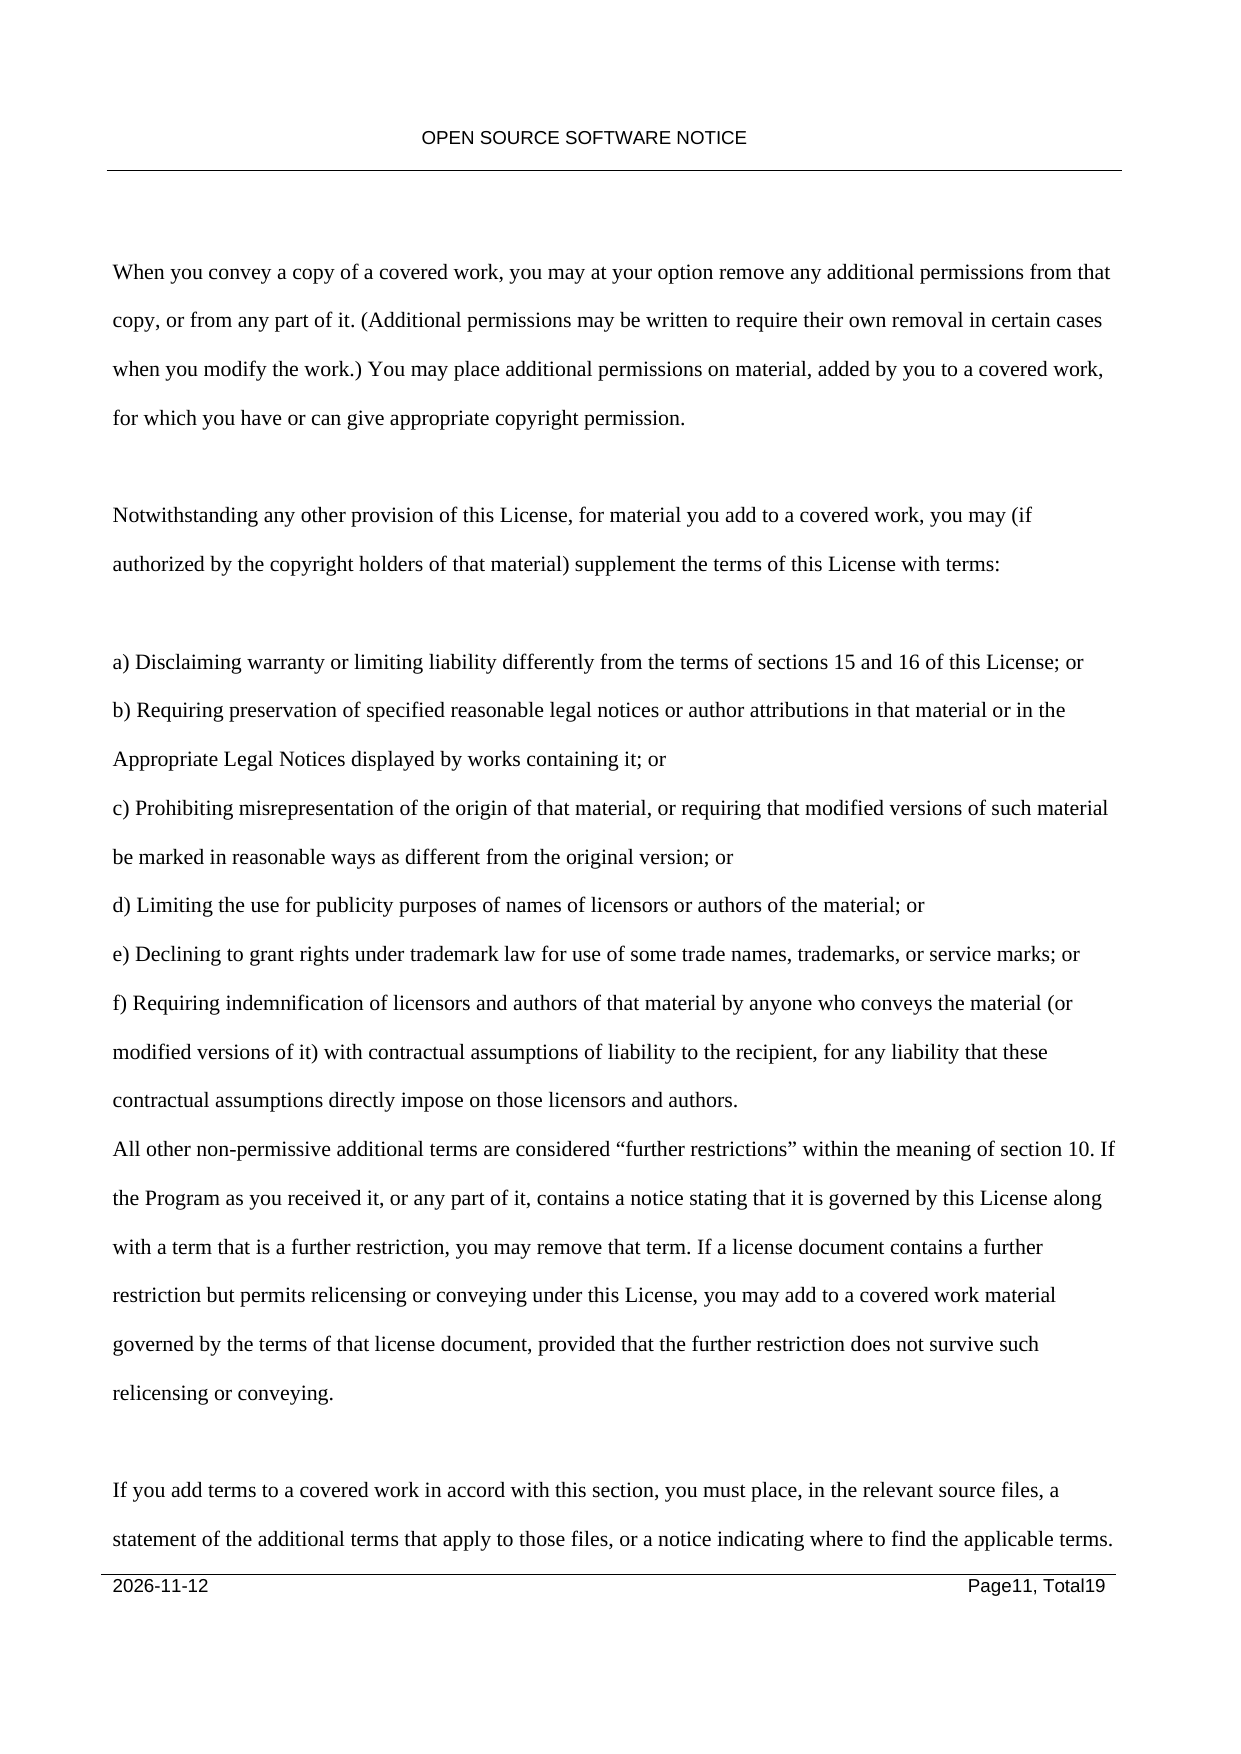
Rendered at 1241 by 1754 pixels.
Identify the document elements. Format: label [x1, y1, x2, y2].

text [112, 206, 1128, 1555]
